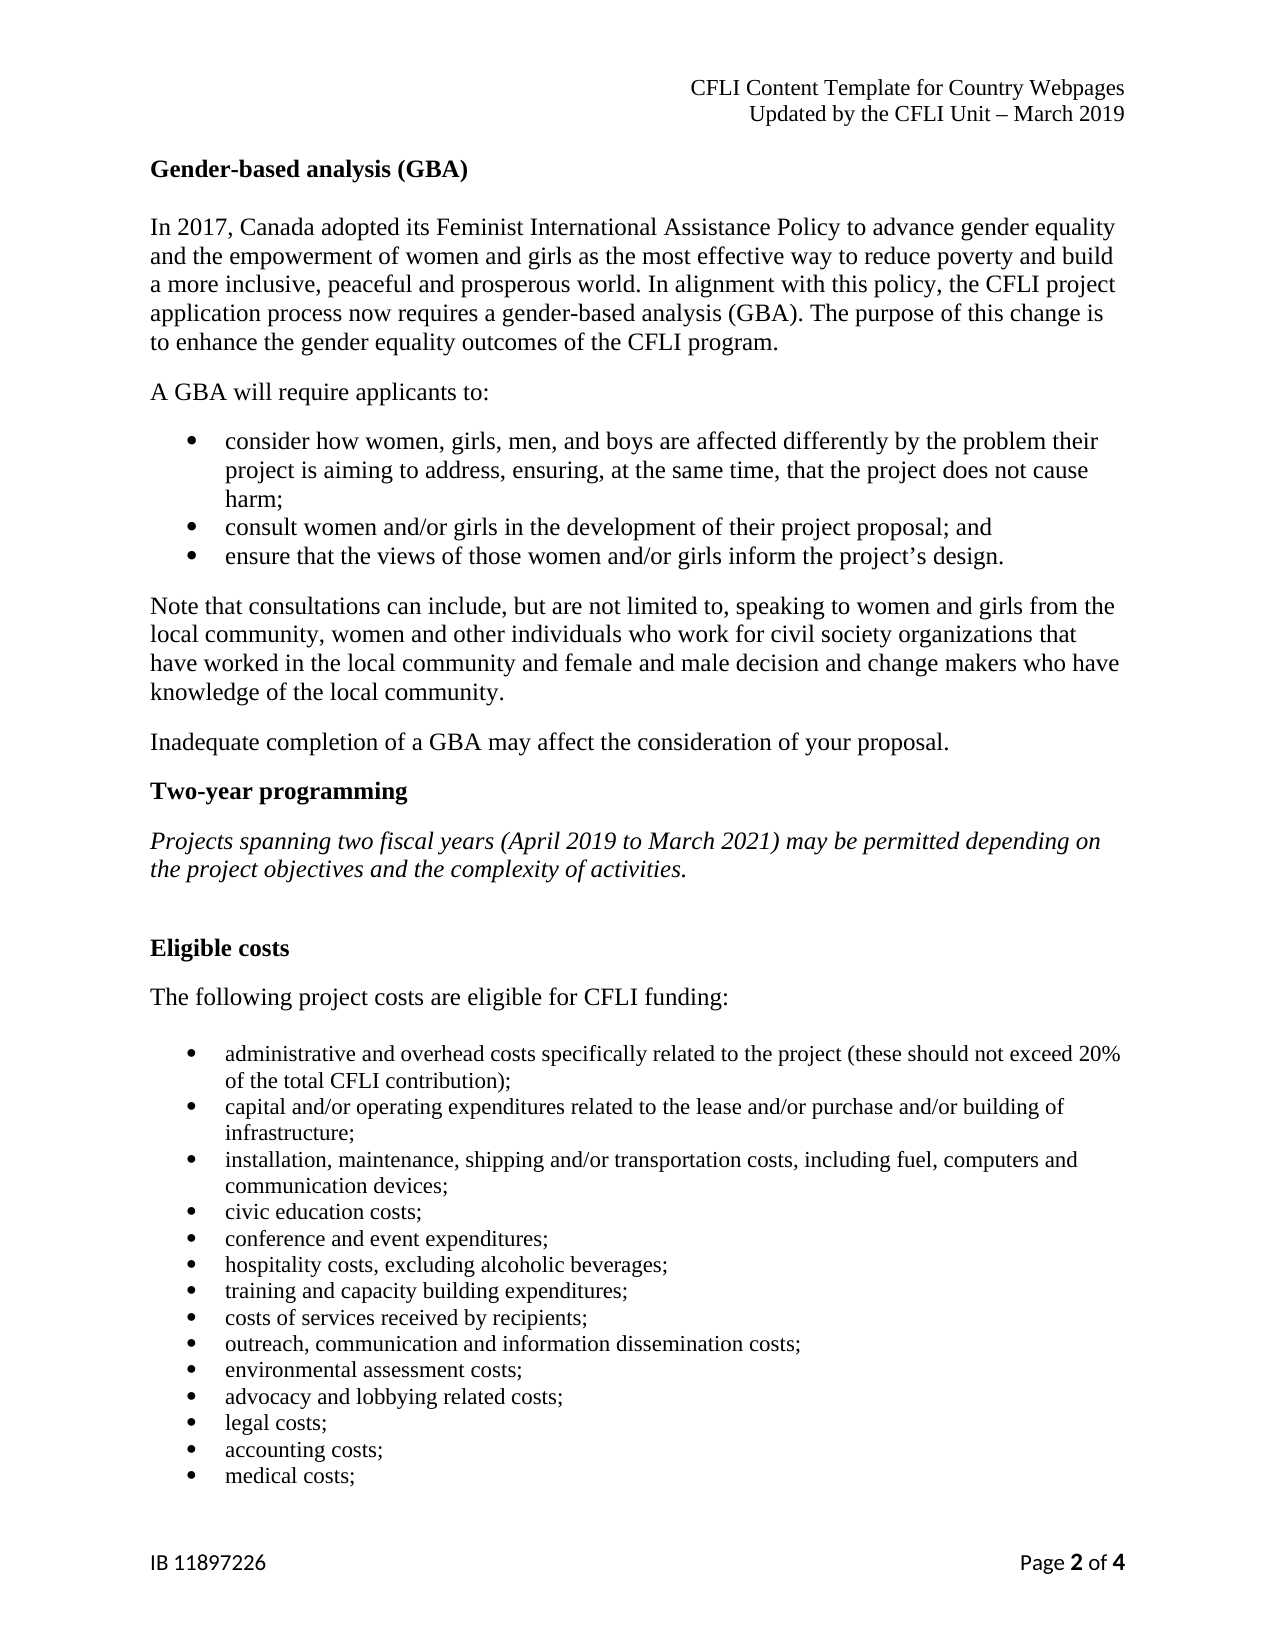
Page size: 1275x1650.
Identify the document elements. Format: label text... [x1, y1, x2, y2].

list conference and event expenditures; [187, 1225, 1125, 1251]
list costs of services received by recipients; [187, 1304, 1125, 1330]
list hospitality costs, excluding alcoholic beverages; [187, 1251, 1125, 1277]
list legal costs; [187, 1409, 1125, 1436]
text A GBA will require applicants to: [150, 377, 1125, 405]
list accounting costs; [187, 1436, 1125, 1462]
list capital and/or operating expenditures related to the lease and/or purchase and/or building of infrastructure; [187, 1093, 1125, 1146]
text Inadequate completion of a GBA may affect the consideration of your proposal. [150, 727, 1125, 755]
list advocacy and lobbying related costs; [187, 1383, 1125, 1409]
text Eligible costs [150, 933, 1125, 962]
list ensure that the views of those women and/or girls inform the project’s design. [187, 541, 1125, 570]
list installation, maintenance, shipping and/or transportation costs, including fuel, computers and communication devices; [187, 1146, 1125, 1198]
list training and capacity building expenditures; [187, 1277, 1125, 1304]
text In 2017, Canada adopted its Feminist International Assistance Policy to advance gender equality and the empowerment of women and girls as the most effective way to reduce poverty and build a more inclusive, peaceful and prosperous world. In alignment with this policy, the CFLI project application process now requires a gender-based analysis (GBA). The purpose of this change is to enhance the gender equality outcomes of the CFLI program. [150, 212, 1125, 356]
text Note that consultations can include, but are not limited to, speaking to women and girls from the local community, women and other individuals who work for civil society organizations that have worked in the local community and female and male decision and change makers who have knowledge of the local community. [150, 591, 1125, 706]
list consider how women, girls, men, and boys are affected differently by the problem their project is aiming to address, ensuring, at the same time, that the project does not cause harm; [187, 426, 1125, 512]
list outreach, communication and information dissemination costs; [187, 1330, 1125, 1357]
text Two-year programming [150, 776, 1125, 805]
list civic education costs; [187, 1198, 1125, 1225]
list medical costs; [187, 1462, 1125, 1488]
list environmental assessment costs; [187, 1357, 1125, 1383]
text Gender-based analysis (GBA) [150, 154, 1125, 183]
list consult women and/or girls in the development of their project proposal; and [187, 512, 1125, 541]
text Projects spanning two fiscal years (April 2019 to March 2021) may be permitted depending on the project objectives and the complexity of activities. [150, 826, 1125, 883]
text The following project costs are eligible for CFLI funding: [150, 982, 1125, 1011]
list administrative and overhead costs specifically related to the project (these should not exceed 20% of the total CFLI contribution); [187, 1040, 1125, 1093]
